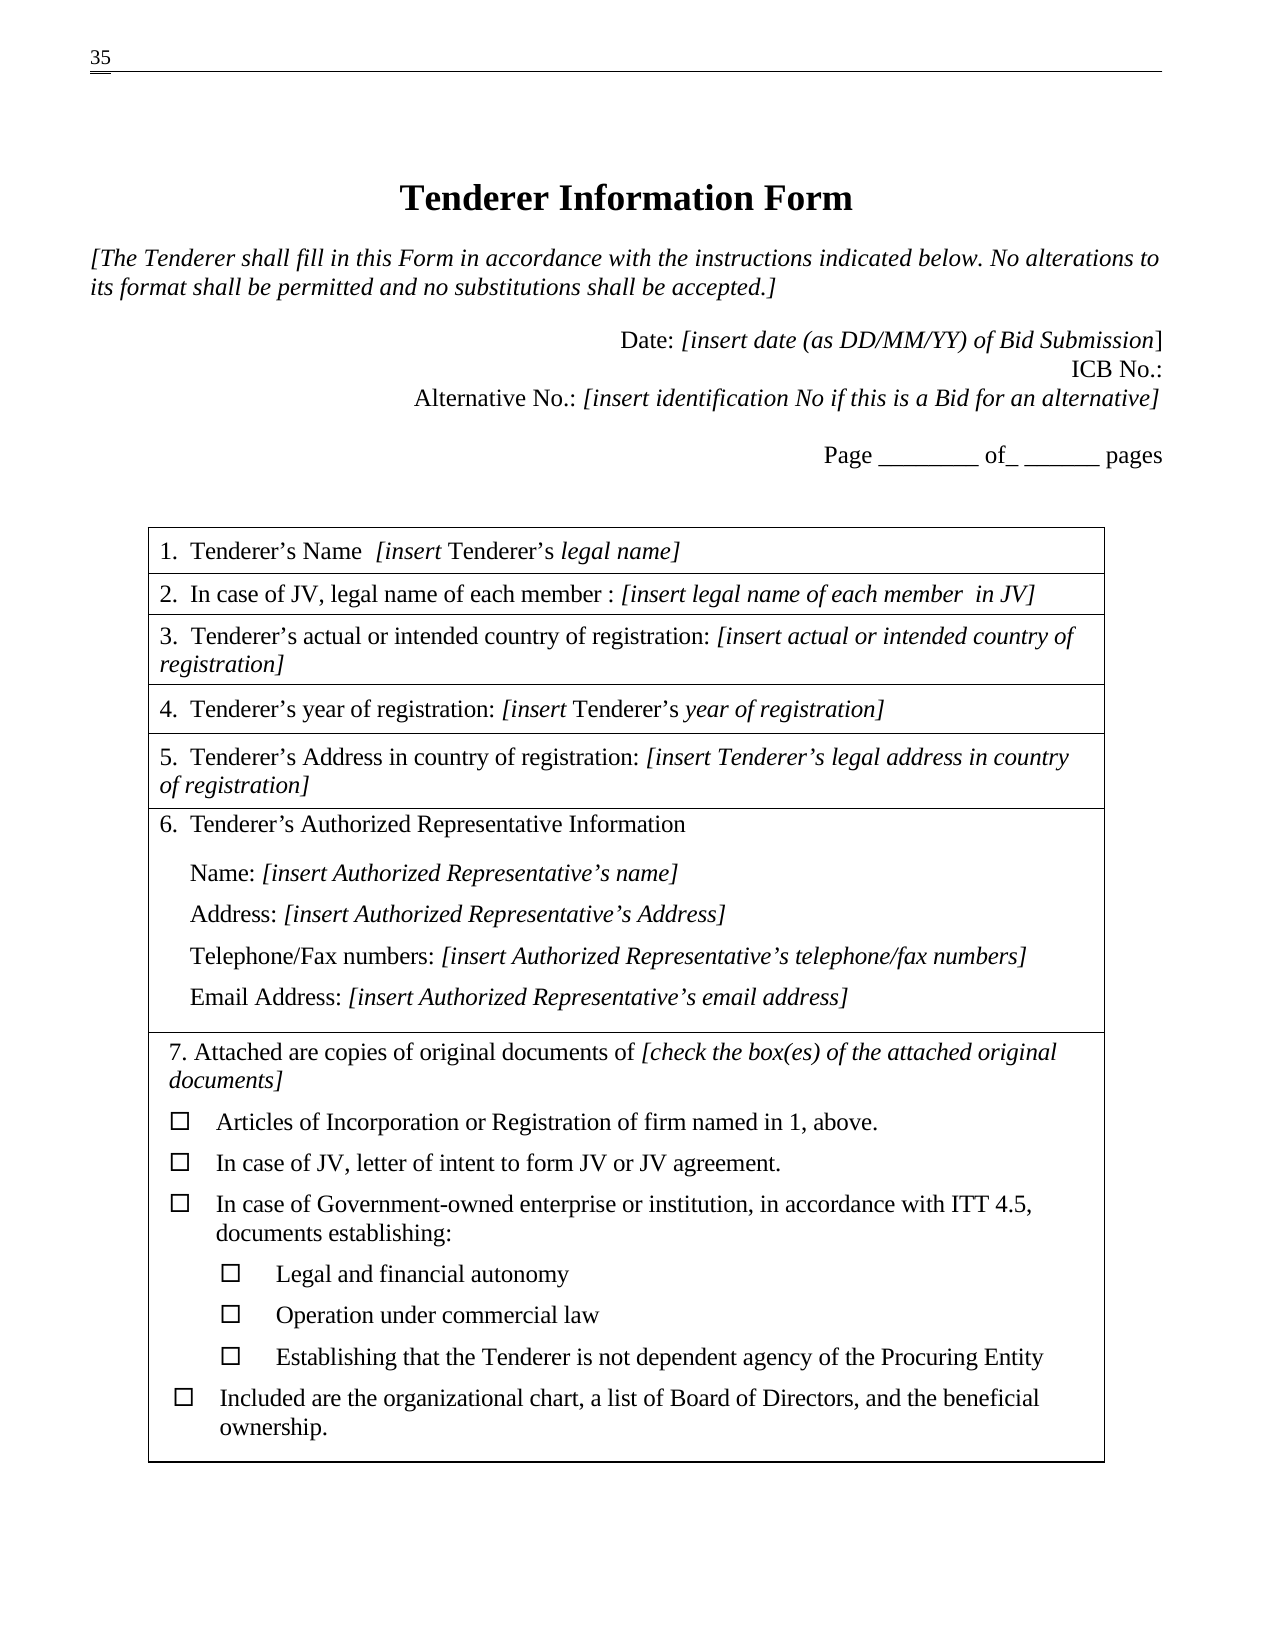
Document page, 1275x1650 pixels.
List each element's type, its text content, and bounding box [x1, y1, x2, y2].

table_cell 4. Tenderer’s year of registration: [insert Tenderer’s year of registration] [149, 685, 1104, 733]
text Page ________ of_ ______ pages [90, 441, 1162, 469]
table_cell 7. Attached are copies of original documents of [check the box(es) of the attached original documents] Articles of Incorporation or Registration of firm named in 1, above. In case of JV, letter of intent to form JV or JV agreement. In case of Government-owned enterprise or institution, in accordance with ITT 4.5, documents establishing: Legal and financial autonomy Operation under commercial law Establishing that the Tenderer is not dependent agency of the Procuring Entity Included are the organizational chart, a list of Board of Directors, and the beneficial ownership. [149, 1033, 1104, 1461]
table_cell 6. Tenderer’s Authorized Representative Information Name: [insert Authorized Representative’s name] Address: [insert Authorized Representative’s Address] Telephone/Fax numbers: [insert Authorized Representative’s telephone/fax numbers] Email Address: [insert Authorized Representative’s email address] [149, 809, 1104, 1032]
text Alternative No.: [insert identification No if this is a Bid for an alternative] [90, 383, 1162, 412]
text [The Tenderer shall fill in this Form in accordance with the instructions indicated below. No alterations to its format shall be permitted and no substitutions shall be accepted.] [90, 243, 1162, 301]
text ICB No.: [90, 354, 1162, 383]
table_cell 2. In case of JV, legal name of each member : [insert legal name of each member in JV] [149, 574, 1104, 614]
table_cell 5. Tenderer’s Address in country of registration: [insert Tenderer’s legal address in country of registration] [149, 734, 1104, 808]
text Date: [insert date (as DD/MM/YY) of Bid Submission] [90, 326, 1162, 354]
table_header 1. Tenderer’s Name [insert Tenderer’s legal name] [149, 528, 1104, 573]
text Tenderer Information Form [90, 175, 1162, 218]
table_cell 3. Tenderer’s actual or intended country of registration: [insert actual or intended country of registration] [149, 615, 1104, 684]
